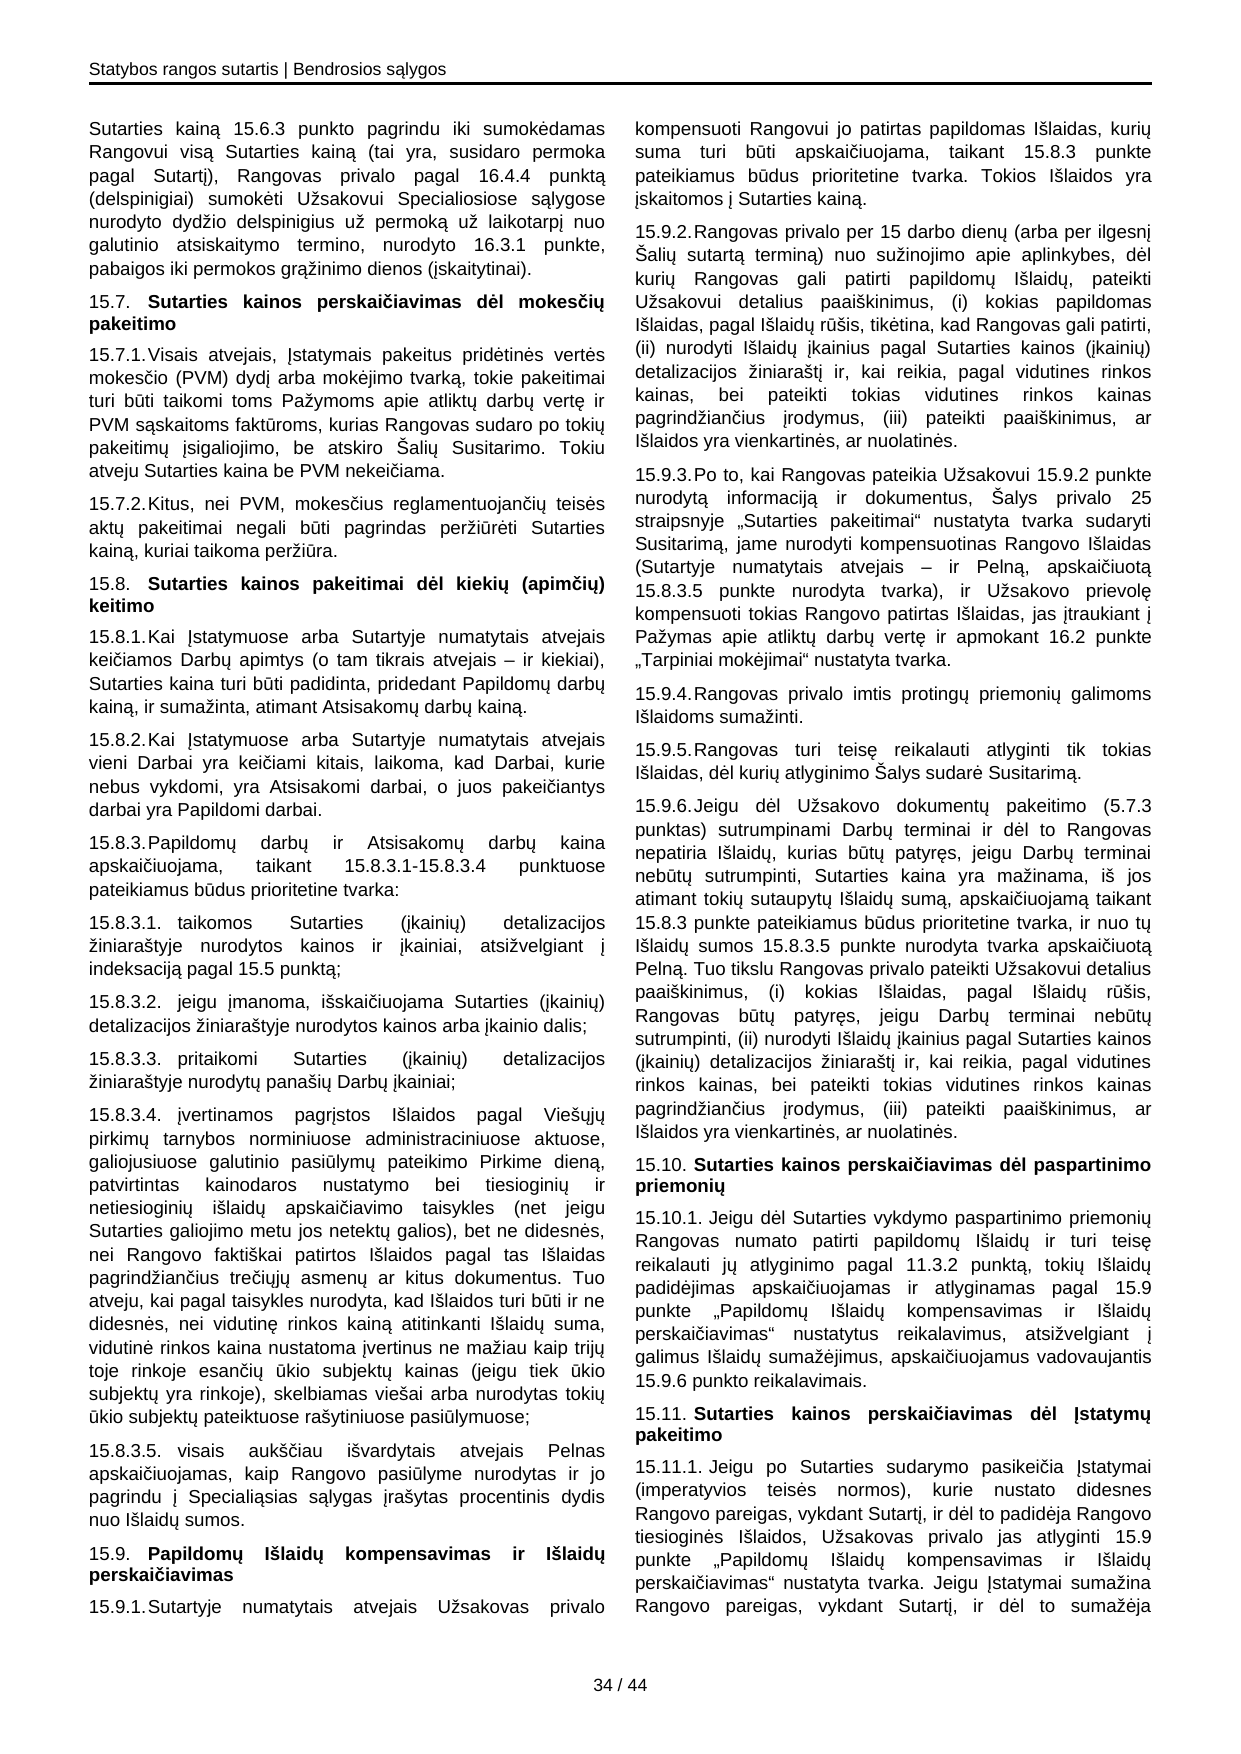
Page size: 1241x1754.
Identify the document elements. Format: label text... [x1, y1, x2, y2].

subtitle Sutarties kainos perskaičiavimas dėl Įstatymų pakeitimo [635, 1403, 1152, 1446]
subtitle Sutarties kainos perskaičiavimas dėl paspartinimo priemonių [635, 1154, 1152, 1197]
list Jeigu dėl Užsakovo dokumentų pakeitimo (5.7.3 punktas) sutrumpinami Darbų terminai ir dėl to Rangovas nepatiria Išlaidų, kurias būtų patyręs, jeigu Darbų terminai nebūtų sutrumpinti, Sutarties kaina yra mažinama, iš jos atimant tokių sutaupytų Išlaidų sumą, apskaičiuojamą taikant 15.8.3 punkte pateikiamus būdus prioritetine tvarka, ir nuo tų Išlaidų sumos 15.8.3.5 punkte nurodyta tvarka apskaičiuotą Pelną. Tuo tikslu Rangovas privalo pateikti Užsakovui detalius paaiškinimus, (i) kokias Išlaidas, pagal Išlaidų rūšis, Rangovas būtų patyręs, jeigu Darbų terminai nebūtų sutrumpinti, (ii) nurodyti Išlaidų įkainius pagal Sutarties kainos (įkainių) detalizacijos žiniaraštį ir, kai reikia, pagal vidutines rinkos kainas, bei pateikti tokias vidutines rinkos kainas pagrindžiančius įrodymus, (iii) pateikti paaiškinimus, ar Išlaidos yra vienkartinės, ar nuolatinės. [635, 795, 1152, 1142]
subtitle Sutarties kainos pakeitimai dėl kiekių (apimčių) keitimo [89, 573, 605, 616]
list Papildomų darbų ir Atsisakomų darbų kaina apskaičiuojama, taikant 15.8.3.1-15.8.3.4 punktuose pateikiamus būdus prioritetine tvarka: [89, 832, 605, 900]
subtitle Sutarties kainos perskaičiavimas dėl mokesčių pakeitimo [89, 291, 605, 334]
list Visais atvejais, Įstatymais pakeitus pridėtinės vertės mokesčio (PVM) dydį arba mokėjimo tvarką, tokie pakeitimai turi būti taikomi toms Pažymoms apie atliktų darbų vertę ir PVM sąskaitoms faktūroms, kurias Rangovas sudaro po tokių pakeitimų įsigaliojimo, be atskiro Šalių Susitarimo. Tokiu atveju Sutarties kaina be PVM nekeičiama. [89, 344, 605, 482]
list Rangovas privalo per 15 darbo dienų (arba per ilgesnį Šalių sutartą terminą) nuo sužinojimo apie aplinkybes, dėl kurių Rangovas gali patirti papildomų Išlaidų, pateikti Užsakovui detalius paaiškinimus, (i) kokias papildomas Išlaidas, pagal Išlaidų rūšis, tikėtina, kad Rangovas gali patirti, (ii) nurodyti Išlaidų įkainius pagal Sutarties kainos (įkainių) detalizacijos žiniaraštį ir, kai reikia, pagal vidutines rinkos kainas, bei pateikti tokias vidutines rinkos kainas pagrindžiančius įrodymus, (iii) pateikti paaiškinimus, ar Išlaidos yra vienkartinės, ar nuolatinės. [635, 221, 1152, 452]
list Rangovas privalo imtis protingų priemonių galimoms Išlaidoms sumažinti. [635, 682, 1152, 727]
list taikomos Sutarties (įkainių) detalizacijos žiniaraštyje nurodytos kainos ir įkainiai, atsižvelgiant į indeksaciją pagal 15.5 punktą; [89, 912, 605, 979]
list Kitus, nei PVM, mokesčius reglamentuojančių teisės aktų pakeitimai negali būti pagrindas peržiūrėti Sutarties kainą, kuriai taikoma peržiūra. [89, 493, 605, 561]
list Kai Įstatymuose arba Sutartyje numatytais atvejais vieni Darbai yra keičiami kitais, laikoma, kad Darbai, kurie nebus vykdomi, yra Atsisakomi darbai, o juos pakeičiantys darbai yra Papildomi darbai. [89, 729, 605, 820]
list Sutartyje numatytais atvejais Užsakovas privalo kompensuoti Rangovui jo patirtas papildomas Išlaidas, kurių suma turi būti apskaičiuojama, taikant 15.8.3 punkte pateikiamus būdus prioritetine tvarka. Tokios Išlaidos yra įskaitomos į Sutarties kainą. [635, 118, 1152, 209]
list pritaikomi Sutarties (įkainių) detalizacijos žiniaraštyje nurodytų panašių Darbų įkainiai; [89, 1048, 605, 1092]
list visais aukščiau išvardytais atvejais Pelnas apskaičiuojamas, kaip Rangovo pasiūlyme nurodytas ir jo pagrindu į Specialiąsias sąlygas įrašytas procentinis dydis nuo Išlaidų sumos. [89, 1439, 605, 1531]
list Po to, kai Rangovas pateikia Užsakovui 15.9.2 punkte nurodytą informaciją ir dokumentus, Šalys privalo 25 straipsnyje „Sutarties pakeitimai“ nustatyta tvarka sudaryti Susitarimą, jame nurodyti kompensuotinas Rangovo Išlaidas (Sutartyje numatytais atvejais – ir Pelną, apskaičiuotą 15.8.3.5 punkte nurodyta tvarka), ir Užsakovo prievolę kompensuoti tokias Rangovo patirtas Išlaidas, jas įtraukiant į Pažymas apie atliktų darbų vertę ir apmokant 16.2 punkte „Tarpiniai mokėjimai“ nustatyta tvarka. [635, 463, 1152, 671]
list Rangovas turi teisę reikalauti atlyginti tik tokias Išlaidas, dėl kurių atlyginimo Šalys sudarė Susitarimą. [635, 739, 1152, 784]
list Kai Įstatymuose arba Sutartyje numatytais atvejais keičiamos Darbų apimtys (o tam tikrais atvejais – ir kiekiai), Sutarties kaina turi būti padidinta, pridedant Papildomų darbų kainą, ir sumažinta, atimant Atsisakomų darbų kainą. [89, 626, 605, 717]
list jeigu įmanoma, išskaičiuojama Sutarties (įkainių) detalizacijos žiniaraštyje nurodytos kainos arba įkainio dalis; [89, 991, 605, 1036]
list Jeigu dėl Sutarties vykdymo paspartinimo priemonių Rangovas numato patirti papildomų Išlaidų ir turi teisę reikalauti jų atlyginimo pagal 11.3.2 punktą, tokių Išlaidų padidėjimas apskaičiuojamas ir atlyginamas pagal 15.9 punkte „Papildomų Išlaidų kompensavimas ir Išlaidų perskaičiavimas“ nustatytus reikalavimus, atsižvelgiant į galimus Išlaidų sumažėjimus, apskaičiuojamus vadovaujantis 15.9.6 punkto reikalavimais. [635, 1207, 1152, 1391]
list įvertinamos pagrįstos Išlaidos pagal Viešųjų pirkimų tarnybos norminiuose administraciniuose aktuose, galiojusiuose galutinio pasiūlymų pateikimo Pirkime dieną, patvirtintas kainodaros nustatymo bei tiesioginių ir netiesioginių išlaidų apskaičiavimo taisykles (net jeigu Sutarties galiojimo metu jos netektų galios), bet ne didesnės, nei Rangovo faktiškai patirtos Išlaidos pagal tas Išlaidas pagrindžiančius trečiųjų asmenų ar kitus dokumentus. Tuo atveju, kai pagal taisykles nurodyta, kad Išlaidos turi būti ir ne didesnės, nei vidutinę rinkos kainą atitinkanti Išlaidų suma, vidutinė rinkos kaina nustatoma įvertinus ne mažiau kaip trijų toje rinkoje esančių ūkio subjektų kainas (jeigu tiek ūkio subjektų yra rinkoje), skelbiamas viešai arba nurodytas tokių ūkio subjektų pateiktuose rašytiniuose pasiūlymuose; [89, 1104, 605, 1428]
subtitle Papildomų Išlaidų kompensavimas ir Išlaidų perskaičiavimas [89, 1542, 605, 1585]
